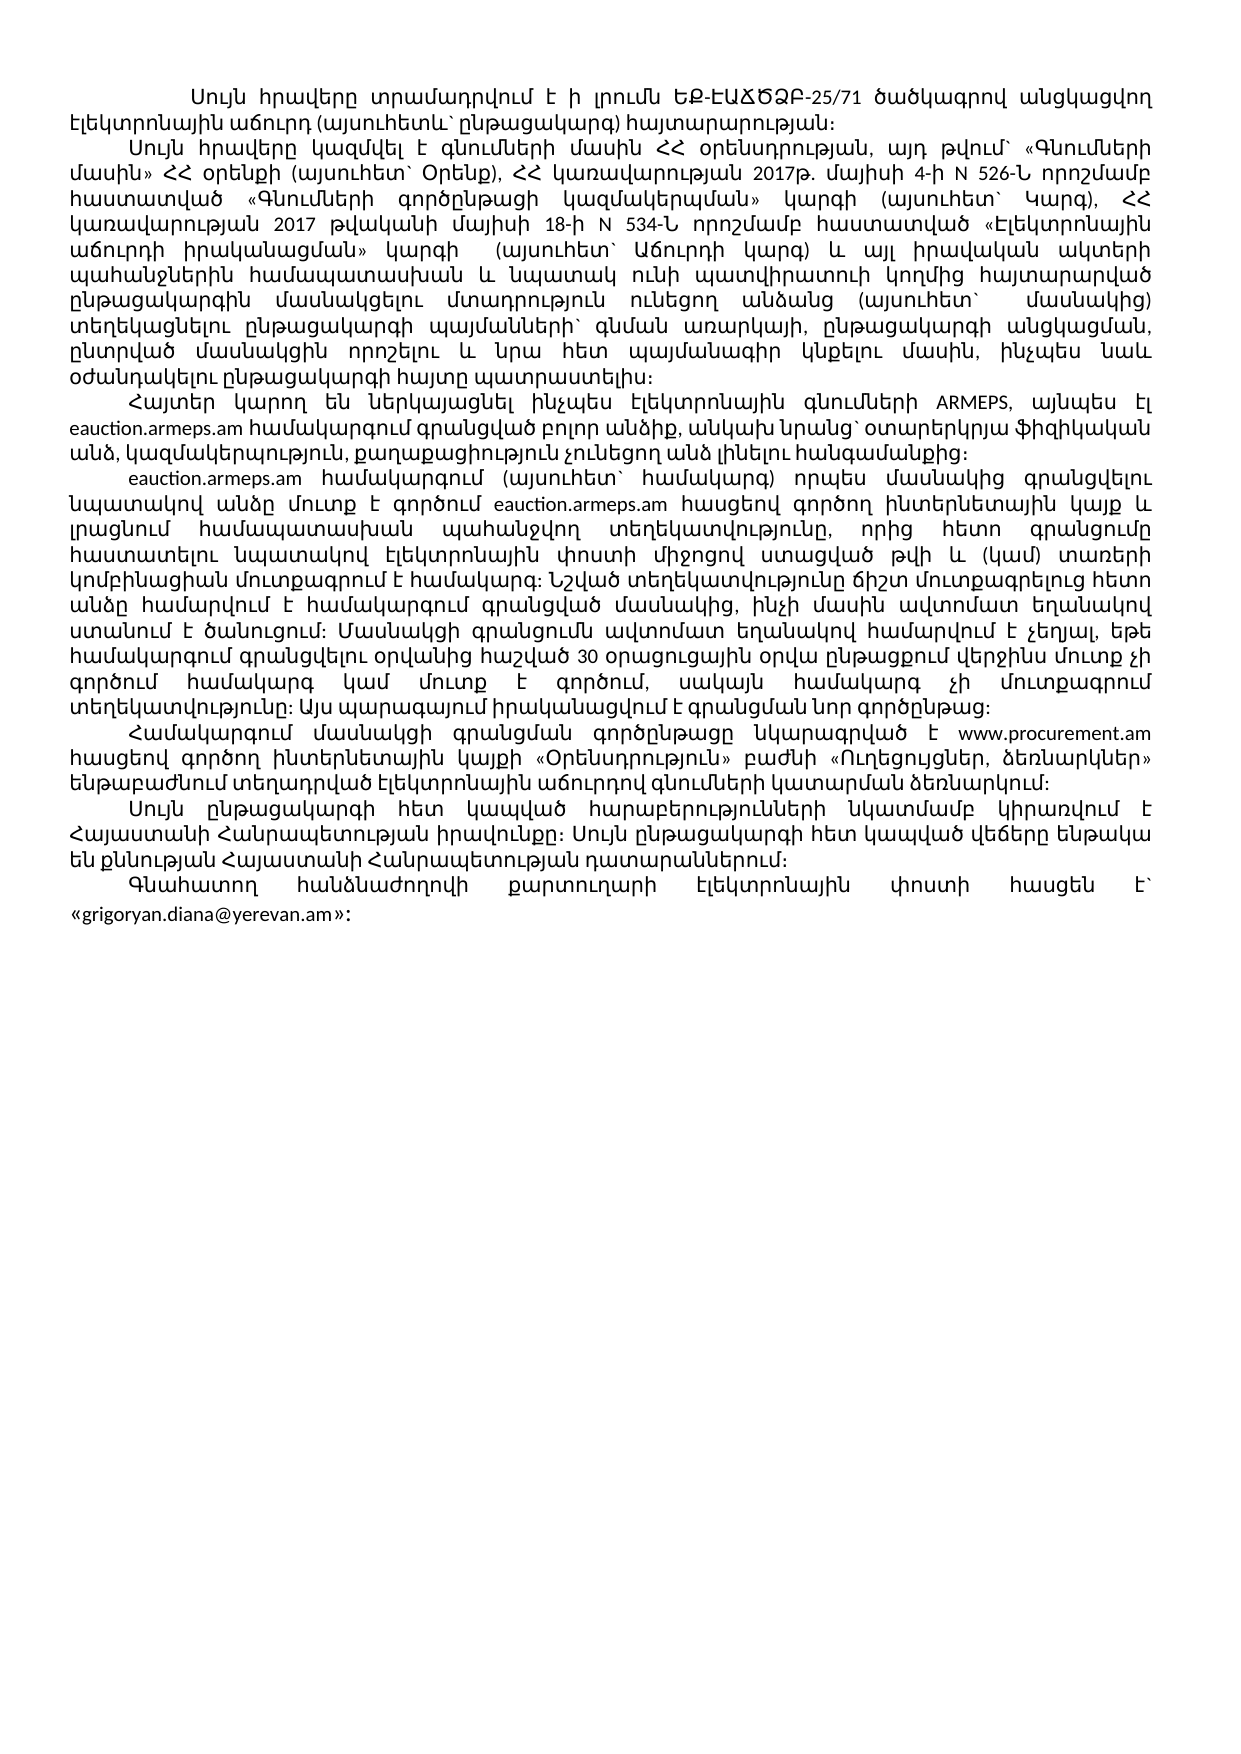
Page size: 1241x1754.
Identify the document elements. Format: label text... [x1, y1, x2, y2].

text Հայտեր կարող են ներկայացնել ինչպես էլեկտրոնային գնումների ARMEPS, այնպես էլ eauction.armeps.am համակարգում գրանցված բոլոր անձիք, անկախ նրանց` օտարերկրյա ֆիզիկական անձ, կազմակերպություն, քաղաքացիություն չունեցող անձ լինելու հանգամանքից։ [69, 389, 1152, 466]
text Սույն ընթացակարգի հետ կապված հարաբերությունների նկատմամբ կիրառվում է Հայաստանի Հանրապետության իրավունքը։ Սույն ընթացակարգի հետ կապված վեճերը ենթակա են քննության Հայաստանի Հանրապետության դատարաններում։ [69, 796, 1152, 872]
text Համակարգում մասնակցի գրանցման գործընթացը նկարագրված է www.procurement.am հասցեով գործող ինտերնետային կայքի «Օրենսդրություն» բաժնի «Ուղեցույցներ, ձեռնարկներ» ենթաբաժնում տեղադրված էլեկտրոնային աճուրդով գնումների կատարման ձեռնարկում: [69, 720, 1152, 796]
text Գնահատող հանձնաժողովի քարտուղարի էլեկտրոնային փոստի հասցեն է` «grigoryan.diana@yerevan.am»: [69, 872, 1152, 928]
text Սույն հրավերը տրամադրվում է ի լրումն ԵՔ-ԷԱՃԾՁԲ-25/71 ծածկագրով անցկացվող էլեկտրոնային աճուրդ (այսուհետև` ընթացակարգ) հայտարարության։ [69, 84, 1152, 135]
text eauction.armeps.am համակարգում (այսուհետ` համակարգ) որպես մասնակից գրանցվելու նպատակով անձը մուտք է գործում eauction.armeps.am հասցեով գործող ինտերնետային կայք և լրացնում համապատասխան պահանջվող տեղեկատվությունը, որից հետո գրանցումը հաստատելու նպատակով էլեկտրոնային փոստի միջոցով ստացված թվի և (կամ) տառերի կոմբինացիան մուտքագրում է համակարգ: Նշված տեղեկատվությունը ճիշտ մուտքագրելուց հետո անձը համարվում է համակարգում գրանցված մասնակից, ինչի մասին ավտոմատ եղանակով ստանում է ծանուցում: Մասնակցի գրանցումն ավտոմատ եղանակով համարվում է չեղյալ, եթե համակարգում գրանցվելու օրվանից հաշված 30 օրացուցային օրվա ընթացքում վերջինս մուտք չի գործում համակարգ կամ մուտք է գործում, սակայն համակարգ չի մուտքագրում տեղեկատվությունը: Այս պարագայում իրականացվում է գրանցման նոր գործընթաց: [69, 466, 1152, 720]
text Սույն հրավերը կազմվել է գնումների մասին ՀՀ օրենսդրության, այդ թվում` «Գնումների մասին» ՀՀ օրենքի (այսուհետ` Օրենք), ՀՀ կառավարության 2017թ. մայիսի 4-ի N 526-Ն որոշմամբ հաստատված «Գնումների գործընթացի կազմակերպման» կարգի (այսուհետ` Կարգ), ՀՀ կառավարության 2017 թվականի մայիսի 18-ի N 534-Ն որոշմամբ հաստատված «Էլեկտրոնային աճուրդի իրականացման» կարգի (այսուհետ` Աճուրդի կարգ) և այլ իրավական ակտերի պահանջներին համապատասխան և նպատակ ունի պատվիրատուի կողմից հայտարարված ընթացակարգին մասնակցելու մտադրություն ունեցող անձանց (այսուհետ` մասնակից) տեղեկացնելու ընթացակարգի պայմանների` գնման առարկայի, ընթացակարգի անցկացման, ընտրված մասնակցին որոշելու և նրա հետ պայմանագիր կնքելու մասին, ինչպես նաև օժանդակելու ընթացակարգի հայտը պատրաստելիս։ [69, 135, 1152, 389]
